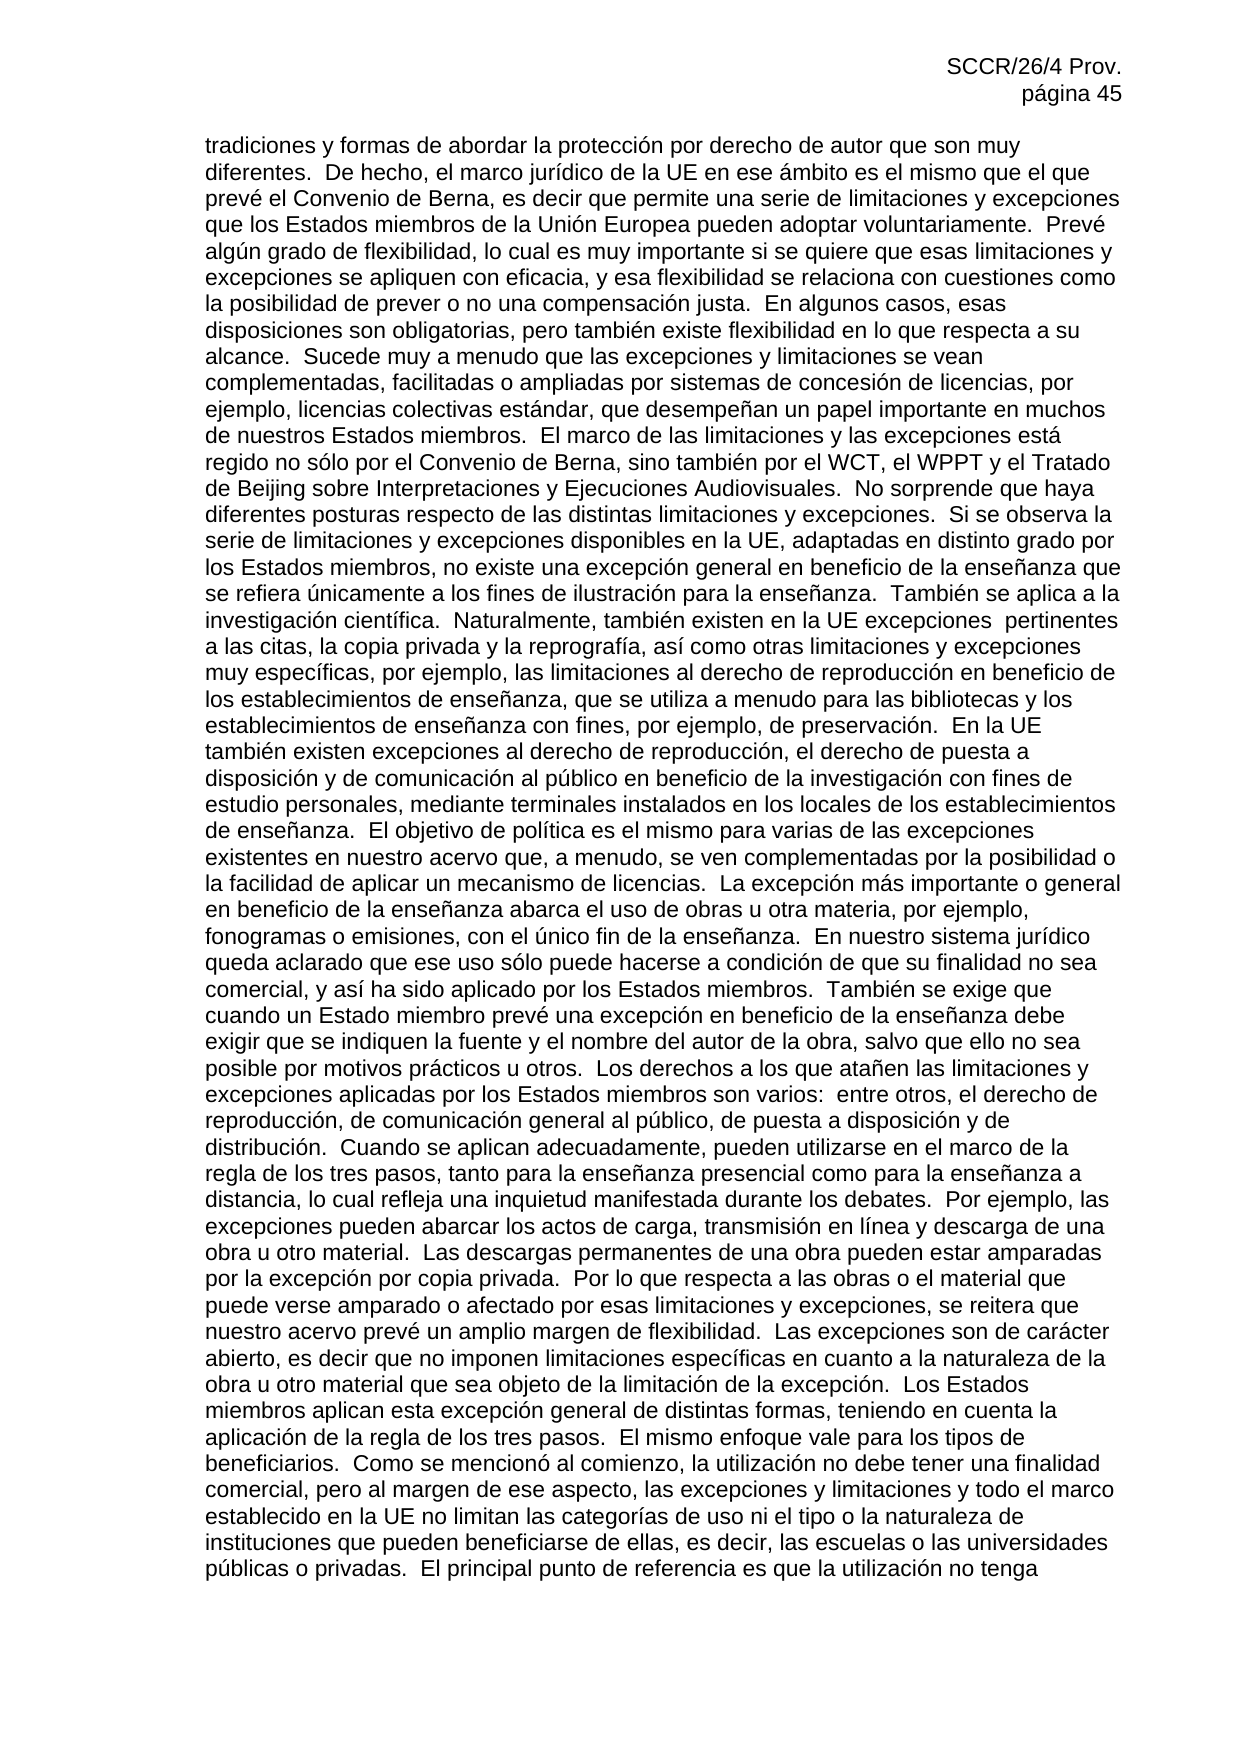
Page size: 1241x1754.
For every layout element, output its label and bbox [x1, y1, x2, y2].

text [148, 132, 1122, 1582]
